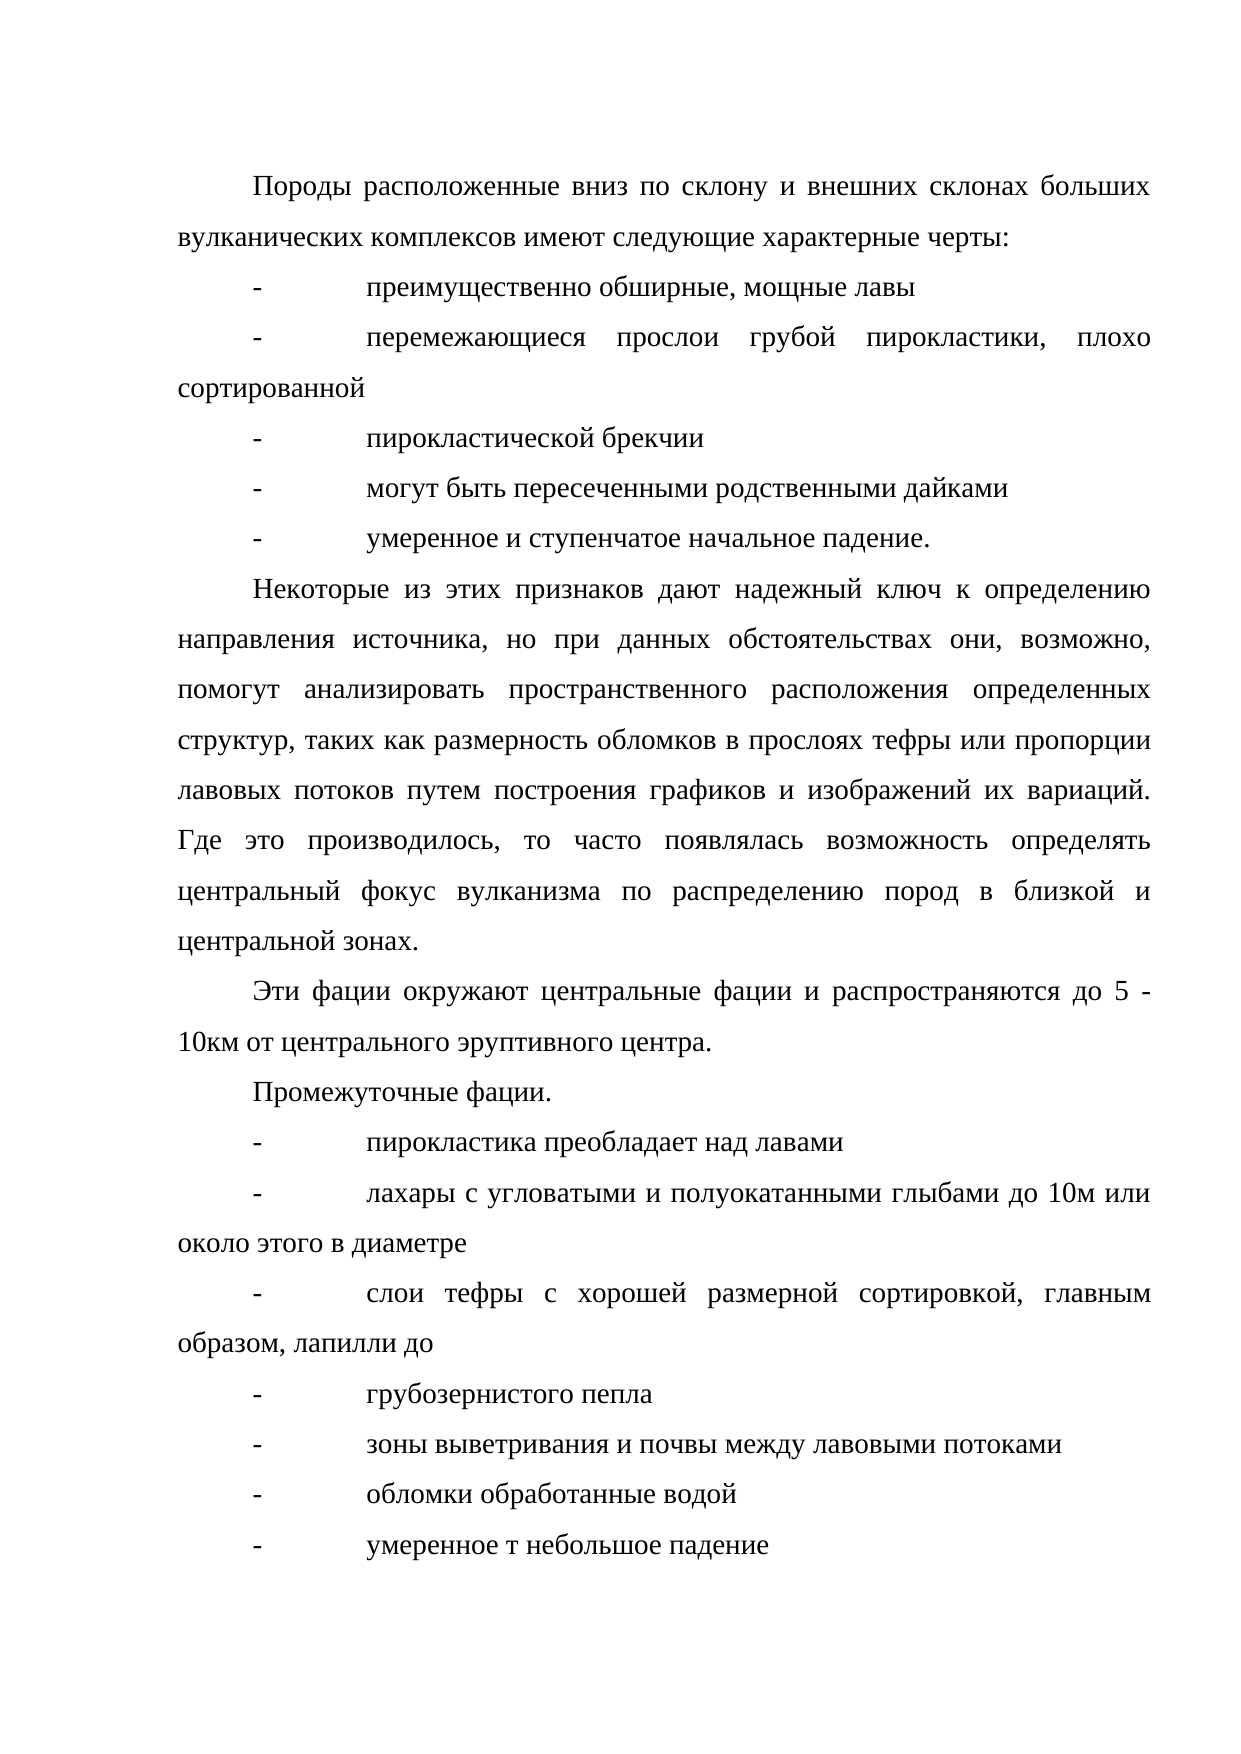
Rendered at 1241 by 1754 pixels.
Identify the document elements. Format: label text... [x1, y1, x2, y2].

list преимущественно обширные, мощные лавы [177, 269, 1152, 303]
text Породы расположенные вниз по склону и внешних склонах больших вулканических комплексов имеют следующие характерные черты: [177, 168, 1152, 252]
list умеренное т небольшое падение [177, 1527, 1152, 1560]
text Некоторые из этих признаков дают надежный ключ к определению направления источника, но при данных обстоятельствах они, возможно, помогут анализировать пространственного расположения определенных структур, таких как размерность обломков в прослоях тефры или пропорции лавовых потоков путем построения графиков и изображений их вариаций. Где это производилось, то часто появлялась возможность определять центральный фокус вулканизма по распределению пород в близкой и центральной зонах. [177, 571, 1152, 957]
list зоны выветривания и почвы между лавовыми потоками [177, 1426, 1152, 1460]
list могут быть пересеченными родственными дайками [177, 470, 1152, 504]
list перемежающиеся прослои грубой пирокластики, плохо сортированной [177, 319, 1152, 403]
list грубозернистого пепла [177, 1376, 1152, 1409]
list обломки обработанные водой [177, 1477, 1152, 1510]
text Эти фации окружают центральные фации и распространяются до 5 - 10км от центрального эруптивного центра. [177, 973, 1152, 1057]
list пирокластической брекчии [177, 420, 1152, 453]
list лахары с угловатыми и полуокатанными глыбами до 10м или около этого в диаметре [177, 1175, 1152, 1258]
text Промежуточные фации. [177, 1074, 1152, 1108]
list пирокластика преобладает над лавами [177, 1124, 1152, 1158]
list слои тефры с хорошей размерной сортировкой, главным образом, лапилли до [177, 1275, 1152, 1359]
list умеренное и ступенчатое начальное падение. [177, 521, 1152, 554]
